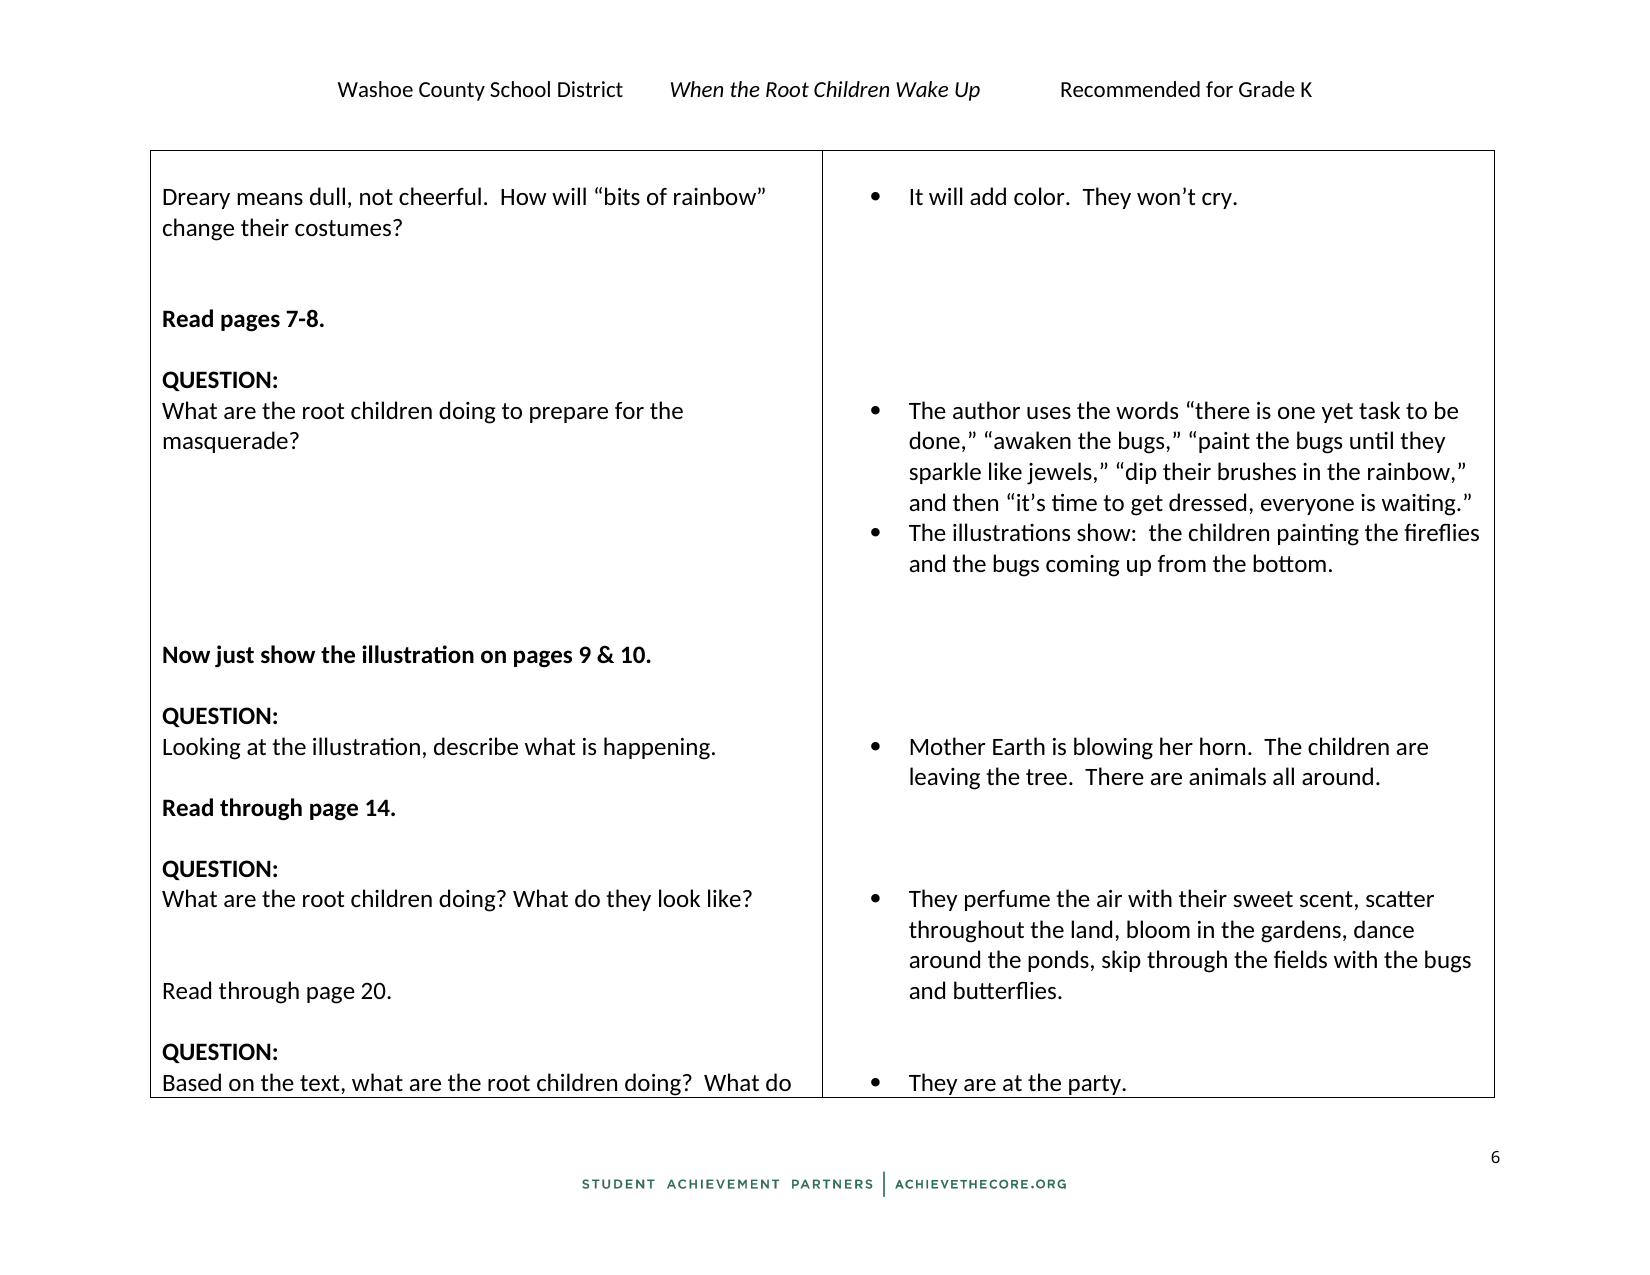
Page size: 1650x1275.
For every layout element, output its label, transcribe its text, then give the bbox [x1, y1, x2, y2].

picture [571, 1168, 1079, 1200]
